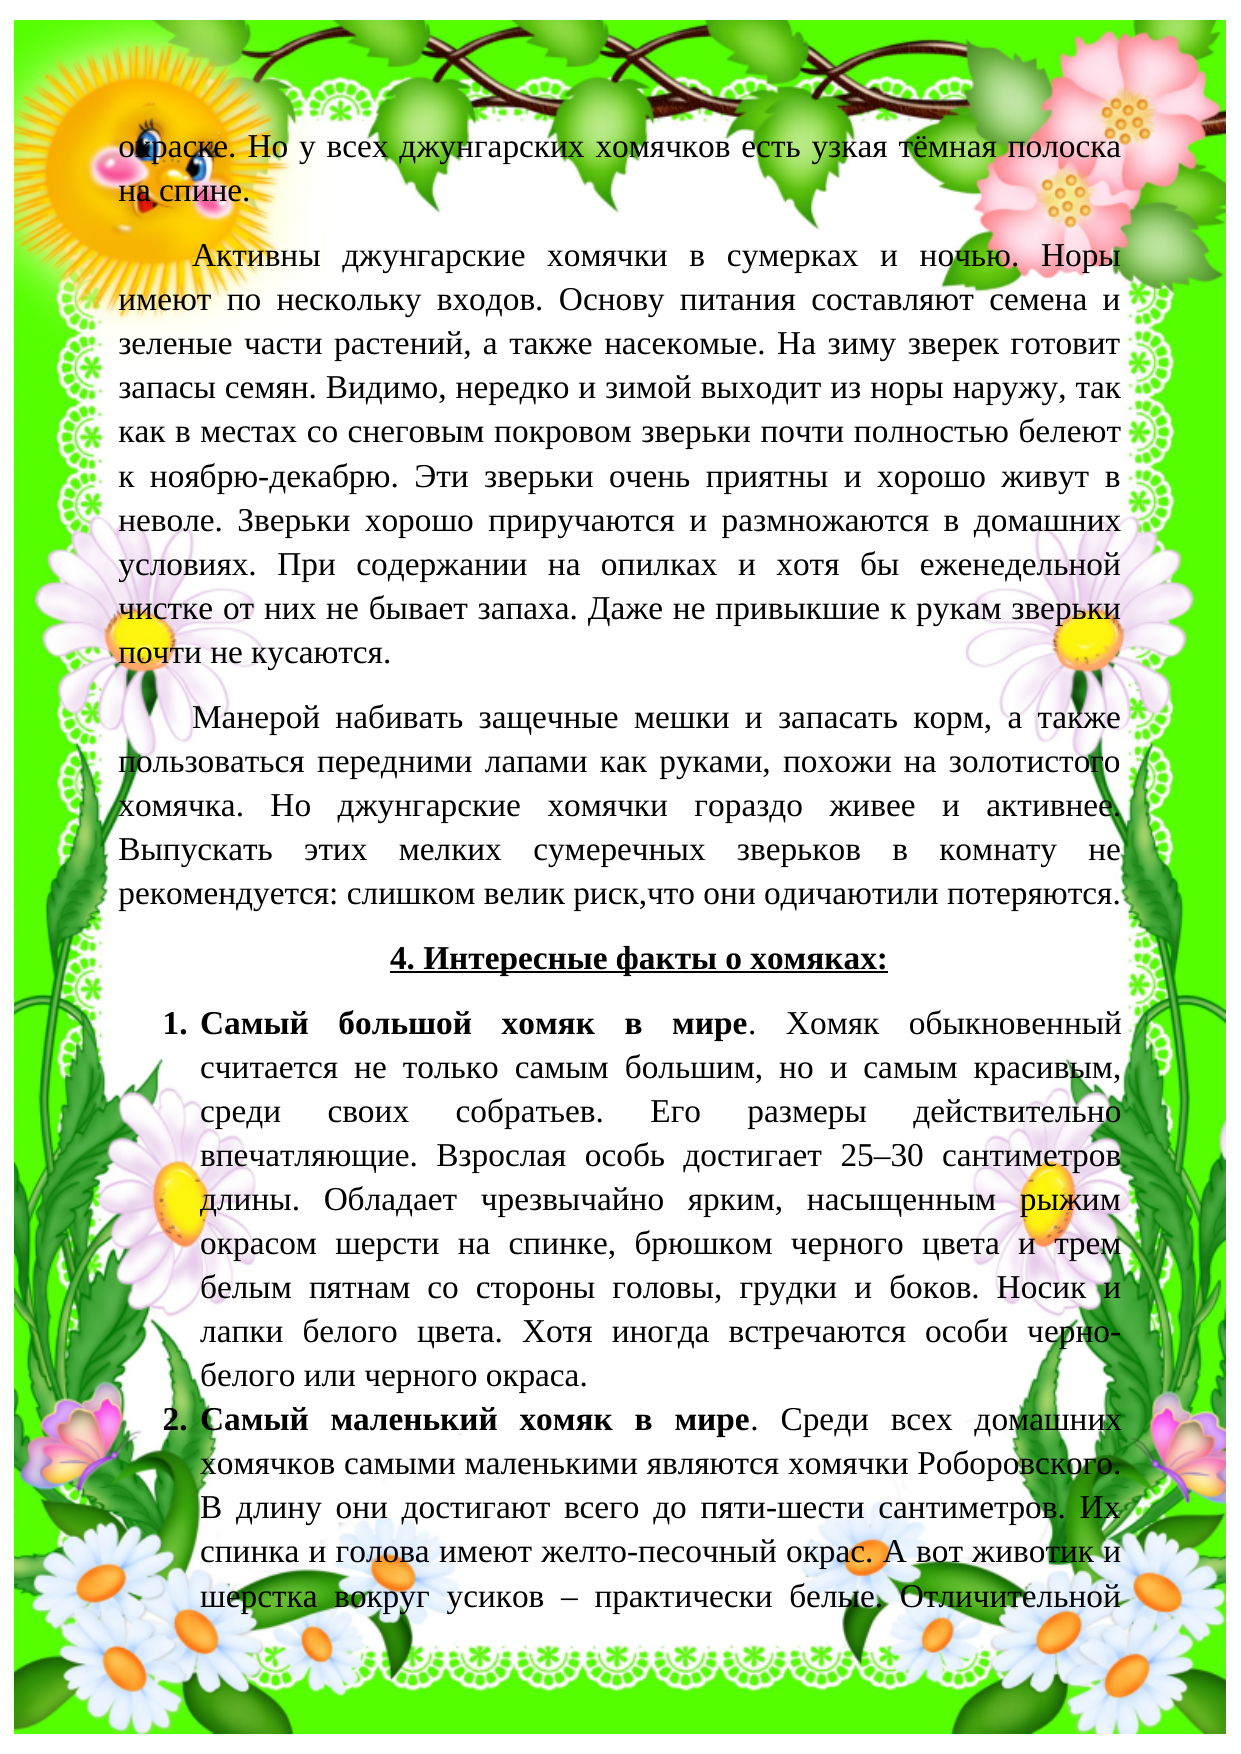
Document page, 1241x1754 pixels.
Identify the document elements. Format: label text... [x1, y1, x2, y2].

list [162, 1399, 1122, 1614]
picture [14, 20, 1226, 1734]
text Активны джунгарские хомячки в сумерках и ночью. Норы имеют по нескольку входов. Основу питания составляют семена и зеленые части растений, а также насекомые. На зиму зверек готовит запасы семян. Видимо, нередко и зимой выходит из норы наружу, так как в местах со снеговым покровом зверьки почти полностью белеют к ноябрю-декабрю. Эти зверьки очень приятны и хорошо живут в неволе. Зверьки хорошо приручаются и размножаются в домашних условиях. При содержании на опилках и хотя бы еженедельной чистке от них не бывает запаха. Даже не привыкшие к рукам зверьки почти не кусаются. [118, 236, 1122, 670]
text 4. Интересные факты о хомяках: [118, 938, 1122, 976]
list Самый большой хомяк в мире. Хомяк обыкновенный считается не только самым большим, но и самым красивым, среди своих собратьев. Его размеры действительно впечатляющие. Взрослая особь достигает 25–30 сантиметров длины. Обладает чрезвычайно ярким, насыщенным рыжим окрасом шерсти на спинке, брюшком черного цвета и трем белым пятнам со стороны головы, грудки и боков. Носик и лапки белого цвета. Хотя иногда встречаются особи черно-белого или черного окраса. [162, 1003, 1122, 1394]
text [118, 127, 1122, 209]
text Манерой набивать защечные мешки и запасать корм, а также пользоваться передними лапами как руками, похожи на золотистого хомячка. Но джунгарские хомячки гораздо живее и активнее. Выпускать этих мелких сумеречных зверьков в комнату не рекомендуется: слишком велик риск,что они одичаютили потеряются. [118, 697, 1122, 912]
